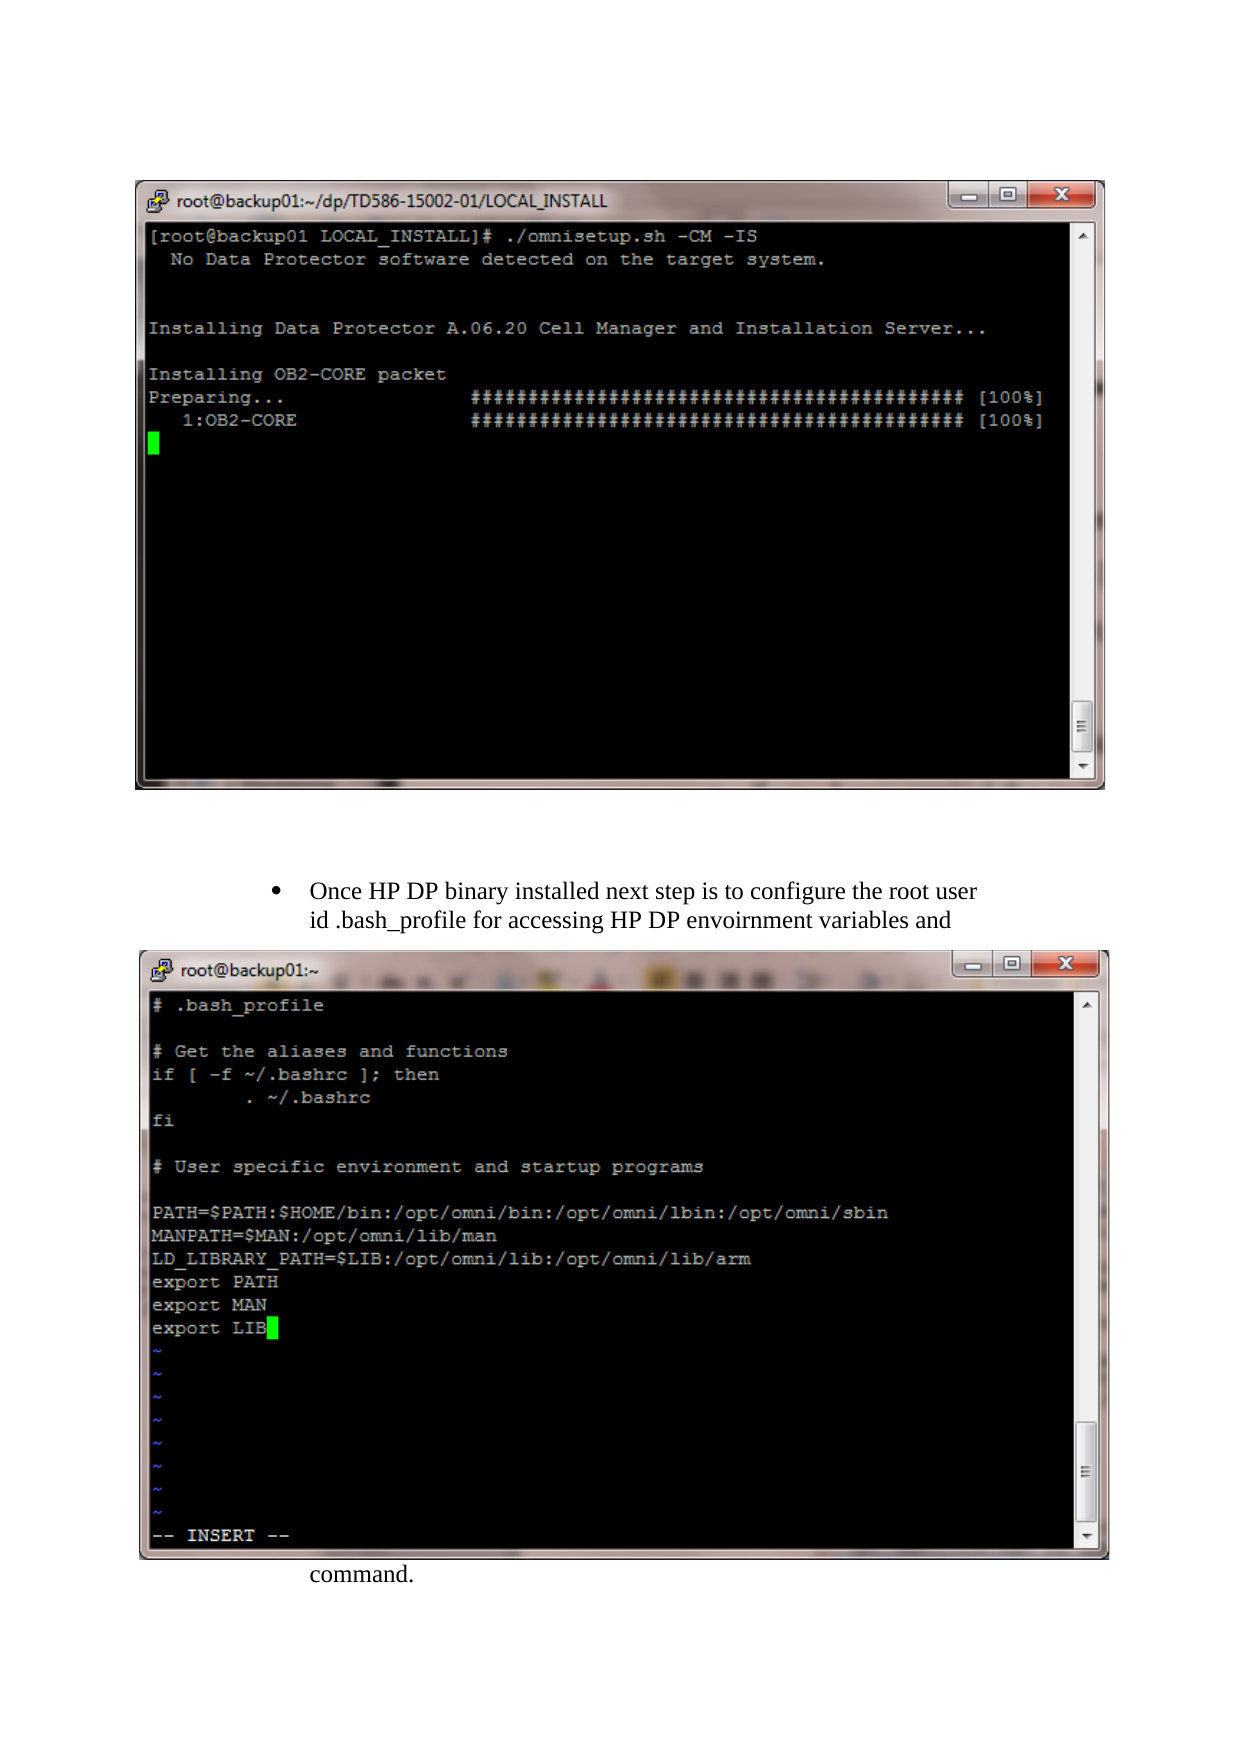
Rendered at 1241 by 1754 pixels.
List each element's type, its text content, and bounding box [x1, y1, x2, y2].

picture [135, 180, 1106, 790]
picture [139, 950, 1110, 1560]
list Once HP DP binary installed next step is to configure the root user id .bash_profile for accessing HP DP envoirnment variables and command. [272, 876, 1053, 950]
list Once HP DP binary installed next step is to configure the root user id .bash_profile for accessing HP DP envoirnment variables and command. [272, 1560, 1053, 1588]
